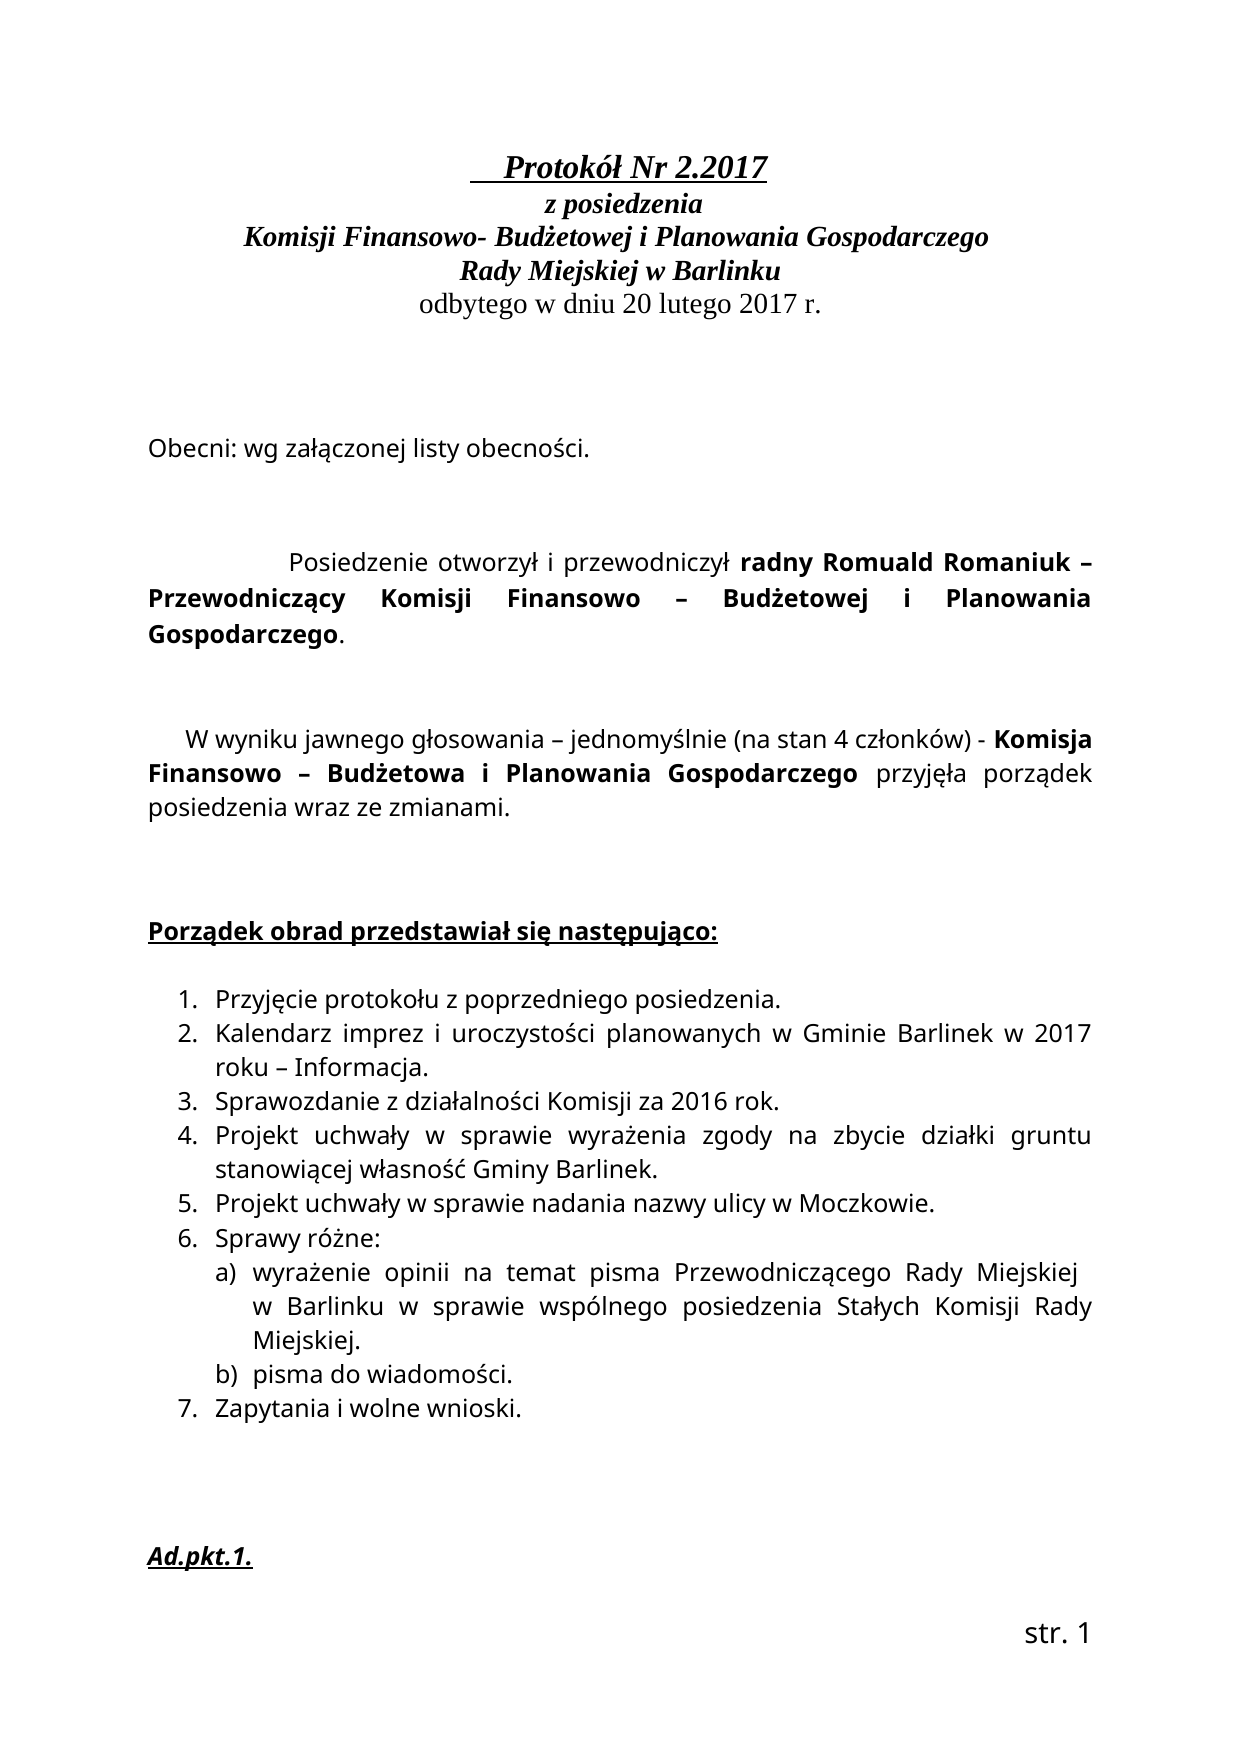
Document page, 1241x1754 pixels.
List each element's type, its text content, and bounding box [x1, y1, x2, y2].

text Ad.pkt.1. [148, 1538, 1093, 1572]
list Kalendarz imprez i uroczystości planowanych w Gminie Barlinek w 2017 roku – Informacja. [177, 1016, 1093, 1084]
list Zapytania i wolne wnioski. [177, 1391, 1093, 1424]
text Porządek obrad przedstawiał się następująco: [148, 914, 1093, 948]
text Protokół Nr 2.2017 z posiedzenia [148, 148, 1093, 219]
list Sprawozdanie z działalności Komisji za 2016 rok. [177, 1084, 1093, 1118]
text Posiedzenie otworzył i przewodniczył radny Romuald Romaniuk – Przewodniczący Komisji Finansowo – Budżetowej i Planowania Gospodarczego. [148, 545, 1093, 651]
list wyrażenie opinii na temat pisma Przewodniczącego Rady Miejskiej w Barlinku w sprawie wspólnego posiedzenia Stałych Komisji Rady Miejskiej. [215, 1254, 1093, 1356]
list Projekt uchwały w sprawie nadania nazwy ulicy w Moczkowie. [177, 1186, 1093, 1220]
list Projekt uchwały w sprawie wyrażenia zgody na zbycie działki gruntu stanowiącej własność Gminy Barlinek. [177, 1118, 1093, 1186]
list Przyjęcie protokołu z poprzedniego posiedzenia. [177, 982, 1093, 1016]
text W wyniku jawnego głosowania – jednomyślnie (na stan 4 członków) - Komisja Finansowo – Budżetowa i Planowania Gospodarczego przyjęła porządek posiedzenia wraz ze zmianami. [148, 721, 1093, 823]
list Sprawy różne: [177, 1220, 1093, 1254]
list pisma do wiadomości. [215, 1356, 1093, 1391]
text odbytego w dniu 20 lutego 2017 r. [148, 287, 1093, 320]
text Obecni: wg załączonej listy obecności. [148, 430, 1093, 464]
text Komisji Finansowo- Budżetowej i Planowania Gospodarczego Rady Miejskiej w Barlinku [148, 219, 1093, 287]
